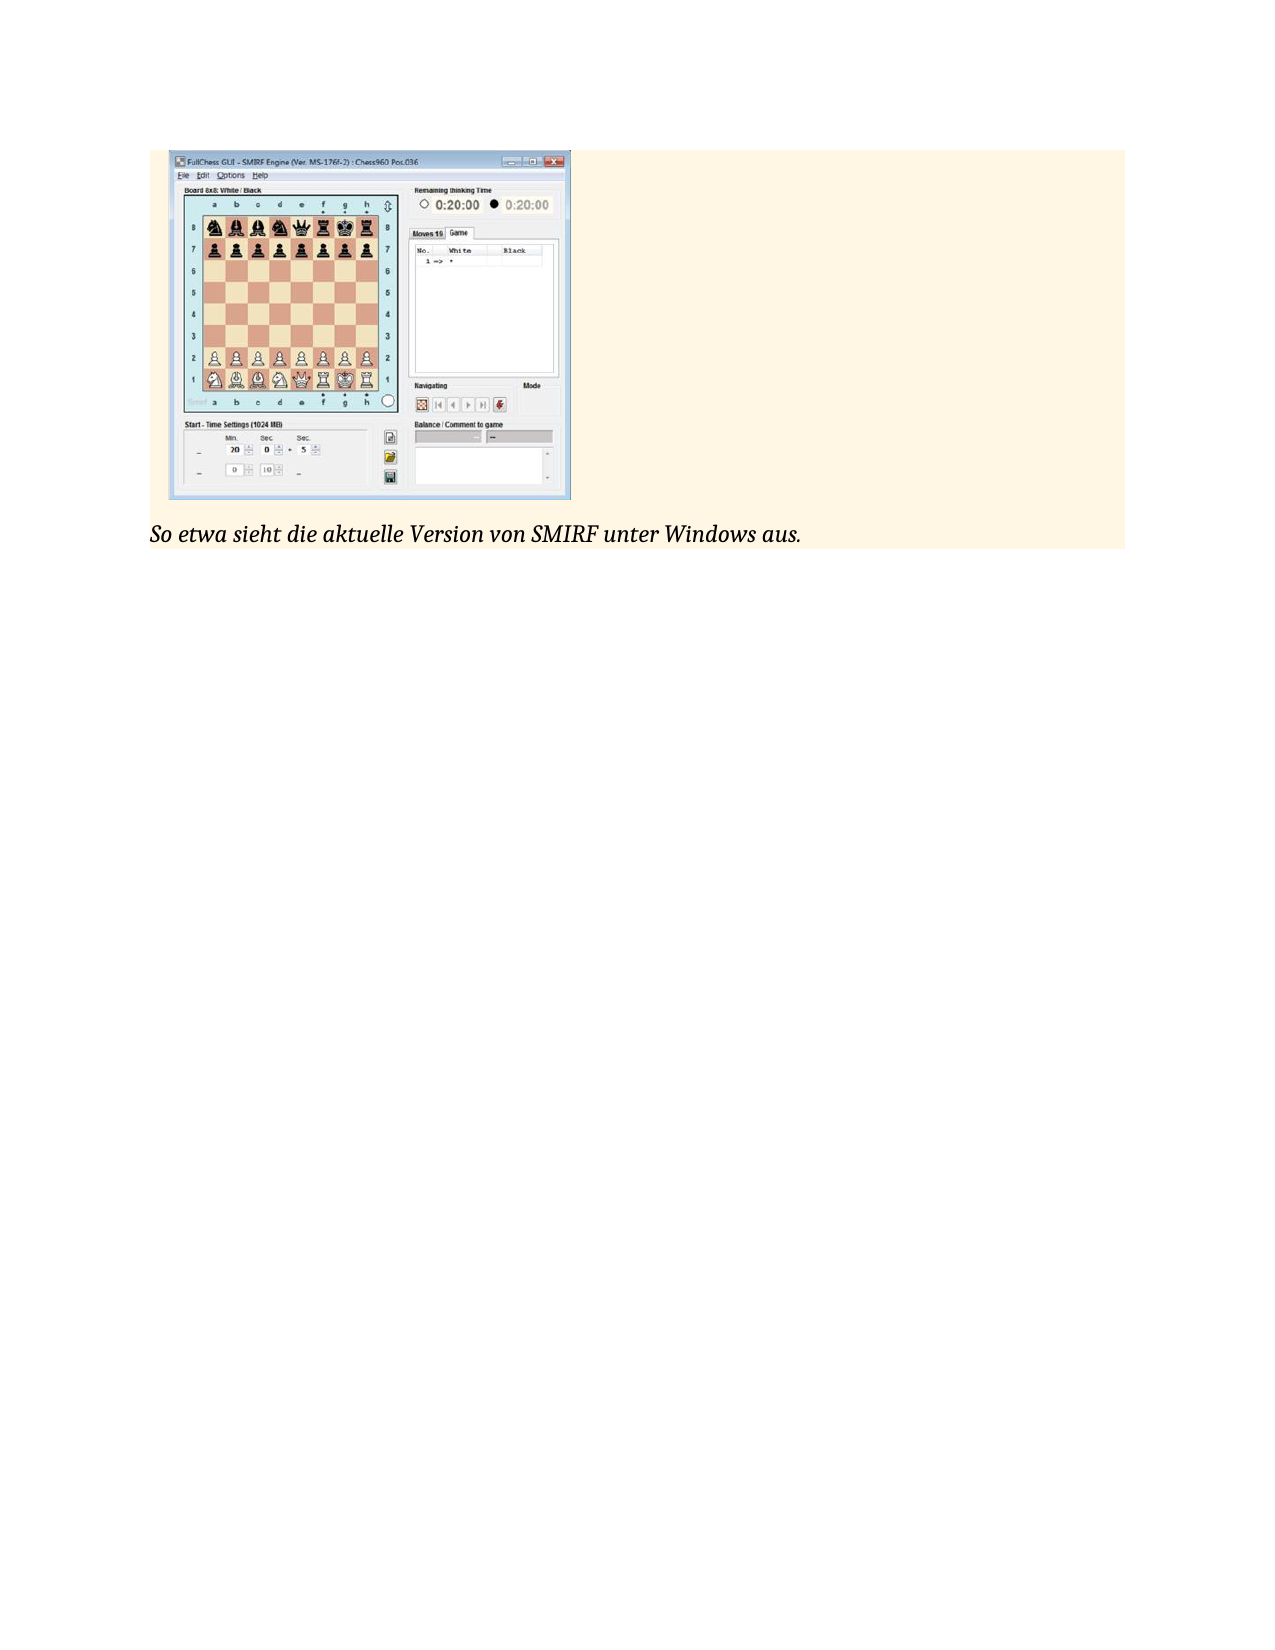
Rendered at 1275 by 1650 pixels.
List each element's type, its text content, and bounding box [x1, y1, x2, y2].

picture [168, 150, 571, 500]
text So etwa sieht die aktuelle Version von SMIRF unter Windows aus. [150, 519, 1125, 549]
